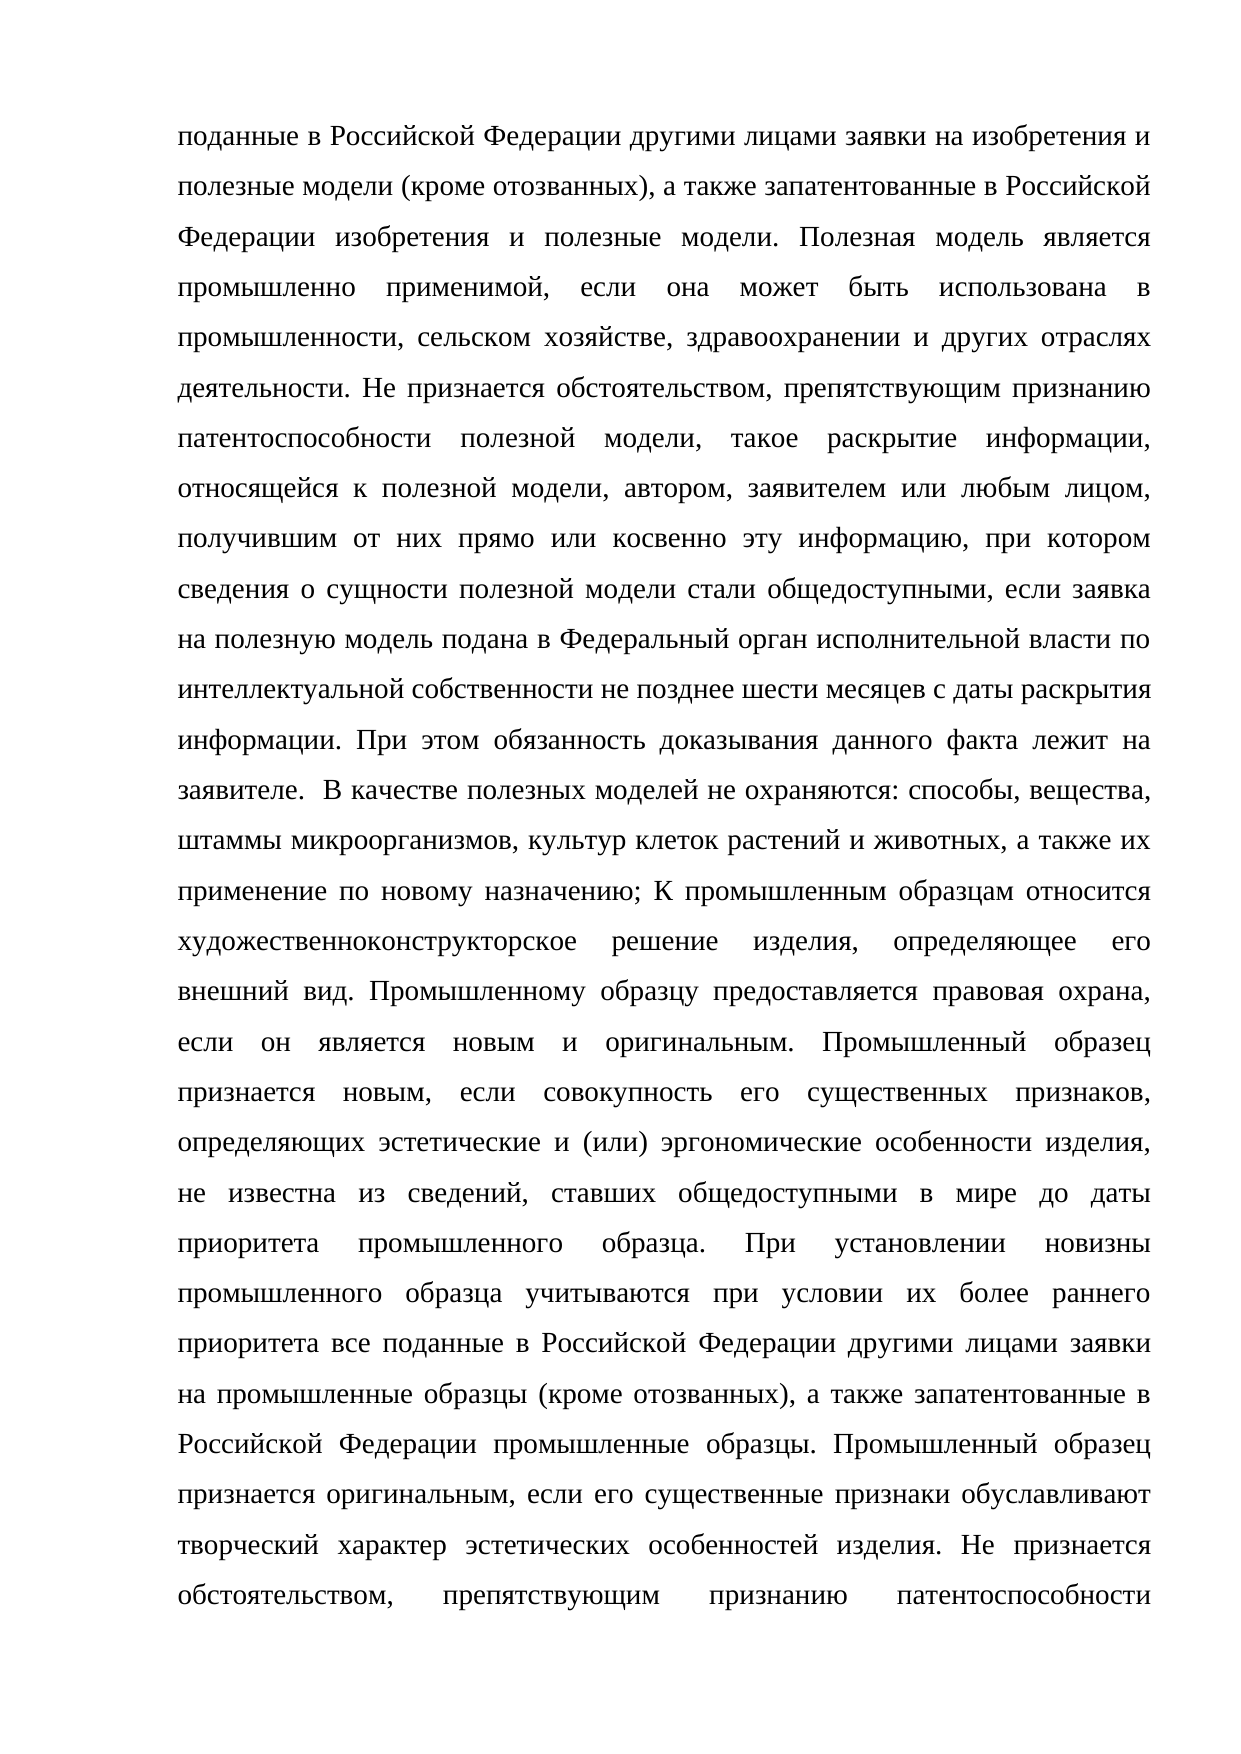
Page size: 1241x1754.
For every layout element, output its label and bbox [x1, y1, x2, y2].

text [177, 118, 1152, 1611]
